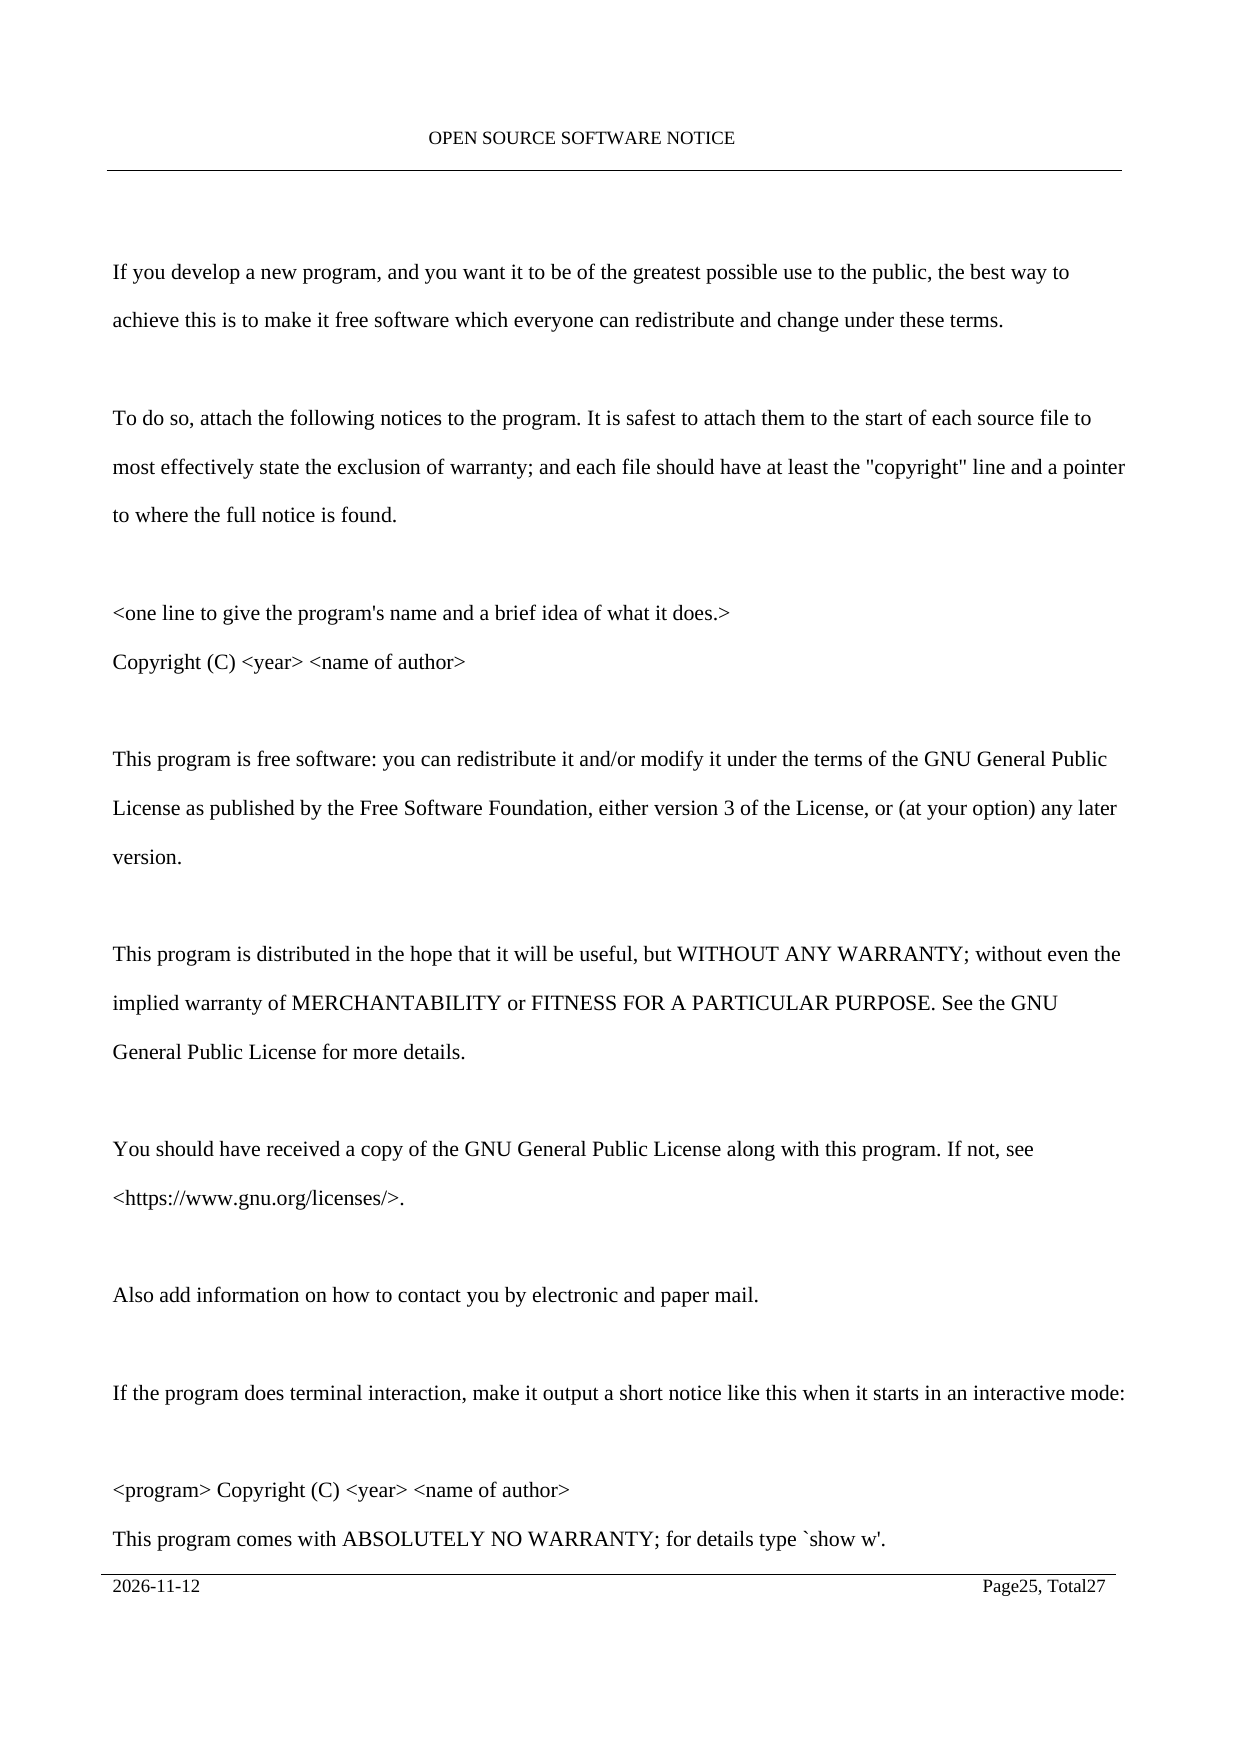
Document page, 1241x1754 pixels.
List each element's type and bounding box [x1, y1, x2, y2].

text [112, 206, 1128, 1555]
